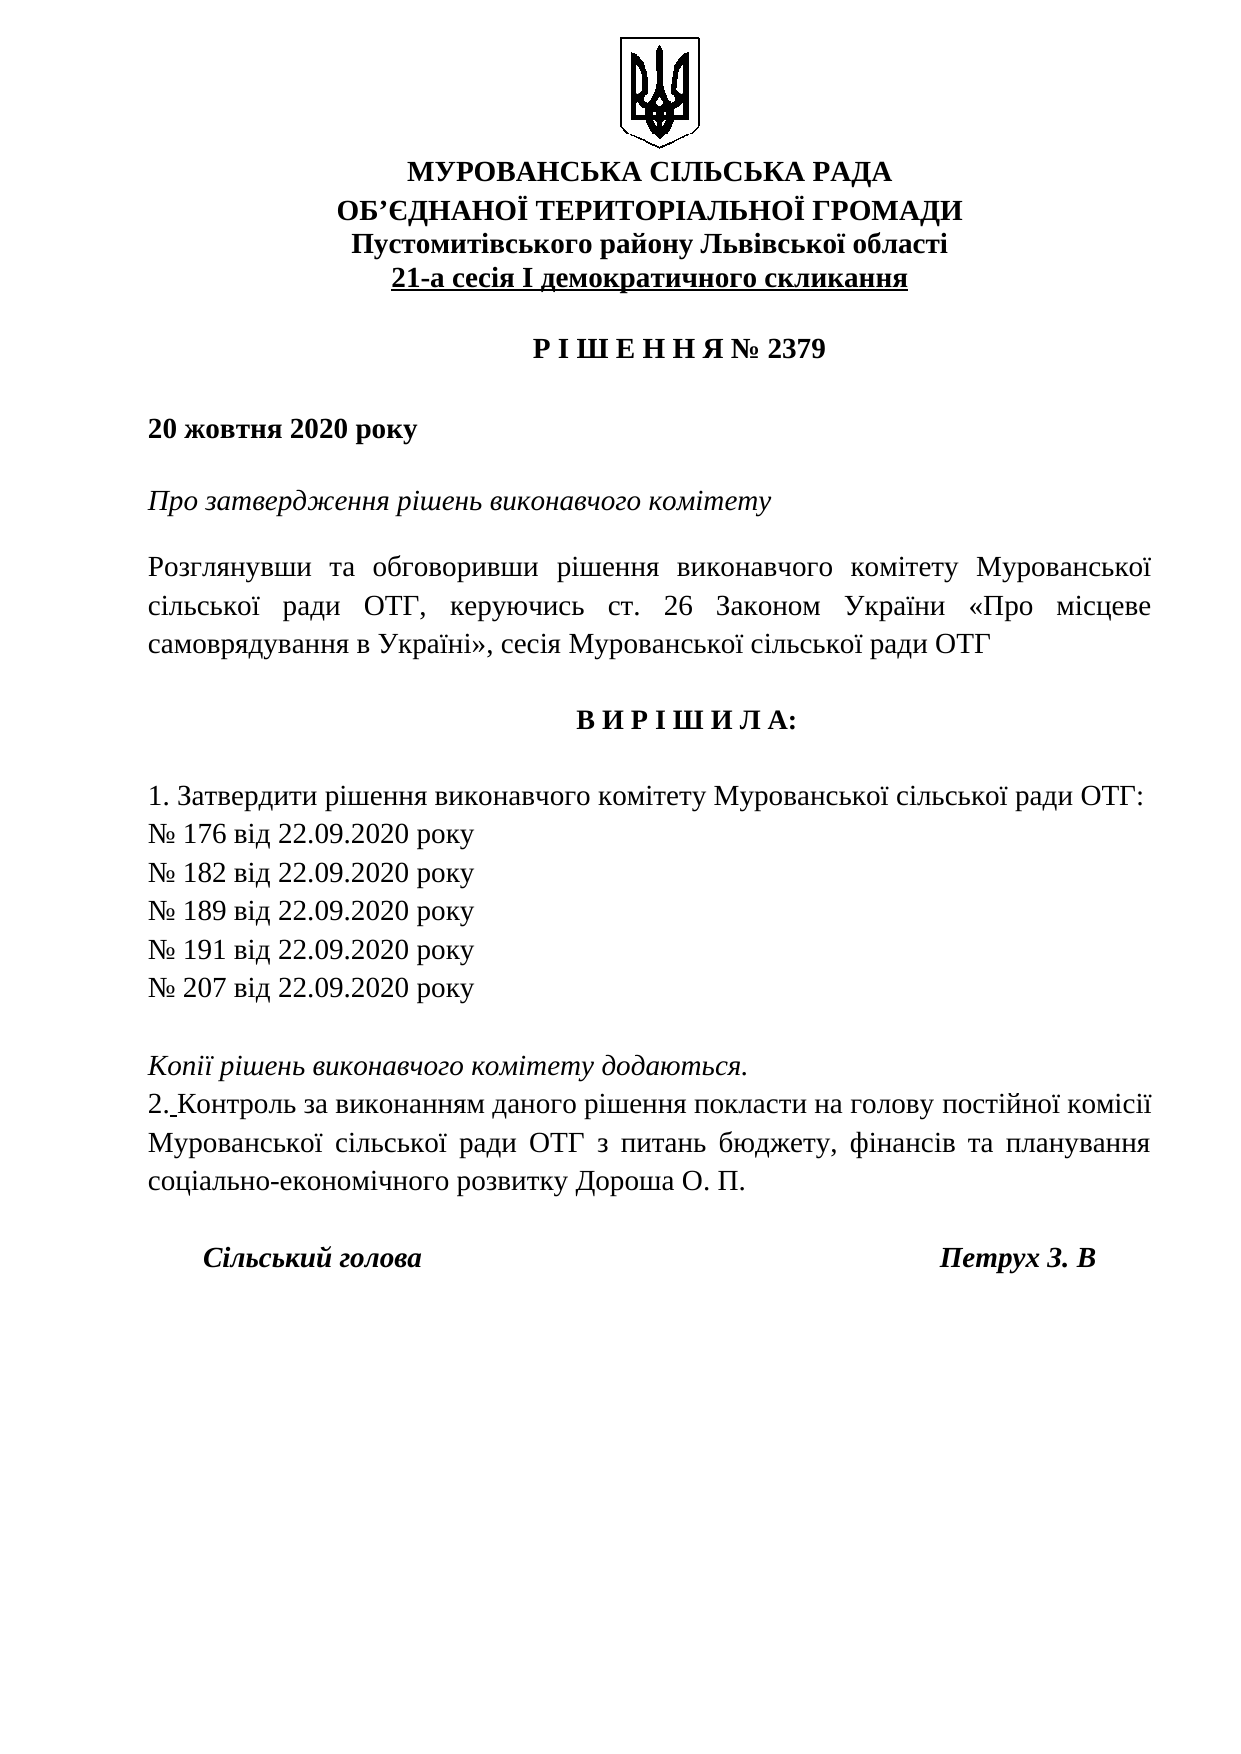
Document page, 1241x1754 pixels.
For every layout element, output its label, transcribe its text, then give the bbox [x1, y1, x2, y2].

picture [616, 37, 704, 150]
text Про затвердження рішень виконавчого комітету [148, 483, 1152, 517]
text МУРОВАНСЬКА СІЛЬСЬКА РАДА [148, 59, 1152, 188]
text Розглянувши та обговоривши рішення виконавчого комітету Мурованської сільської ради ОТГ, керуючись ст. 26 Законом України «Про місцеве самоврядування в Україні», сесія Мурованської сільської ради ОТГ [148, 549, 1152, 660]
text Сільський голова Петрух З. В [148, 1240, 1152, 1274]
text 21-а сесія І демократичного скликання [148, 260, 1152, 293]
text № 191 від 22.09.2020 року [148, 932, 1152, 966]
text № 176 від 22.09.2020 року [148, 816, 1152, 850]
text № 182 від 22.09.2020 року [148, 855, 1152, 888]
text 2. Контроль за виконанням даного рішення покласти на голову постійної комісії Мурованської сільської ради ОТГ з питань бюджету, фінансів та планування соціально-економічного розвитку Дороша О. П. [148, 1086, 1152, 1197]
text № 207 від 22.09.2020 року [148, 971, 1152, 1004]
text 20 жовтня 2020 року [148, 411, 1152, 445]
text 1. Затвердити рішення виконавчого комітету Мурованської сільської ради ОТГ: [148, 778, 1152, 811]
text № 189 від 22.09.2020 року [148, 893, 1152, 927]
text Пустомитівського району Львівської області [148, 226, 1152, 260]
text Р І Ш Е Н Н Я № 2379 [148, 331, 1211, 364]
text ОБ’ЄДНАНОЇ ТЕРИТОРІАЛЬНОЇ ГРОМАДИ [148, 193, 1152, 226]
text Копії рішень виконавчого комітету додаються. [148, 1048, 1152, 1081]
text В И Р І Ш И Л А: [148, 703, 1152, 736]
